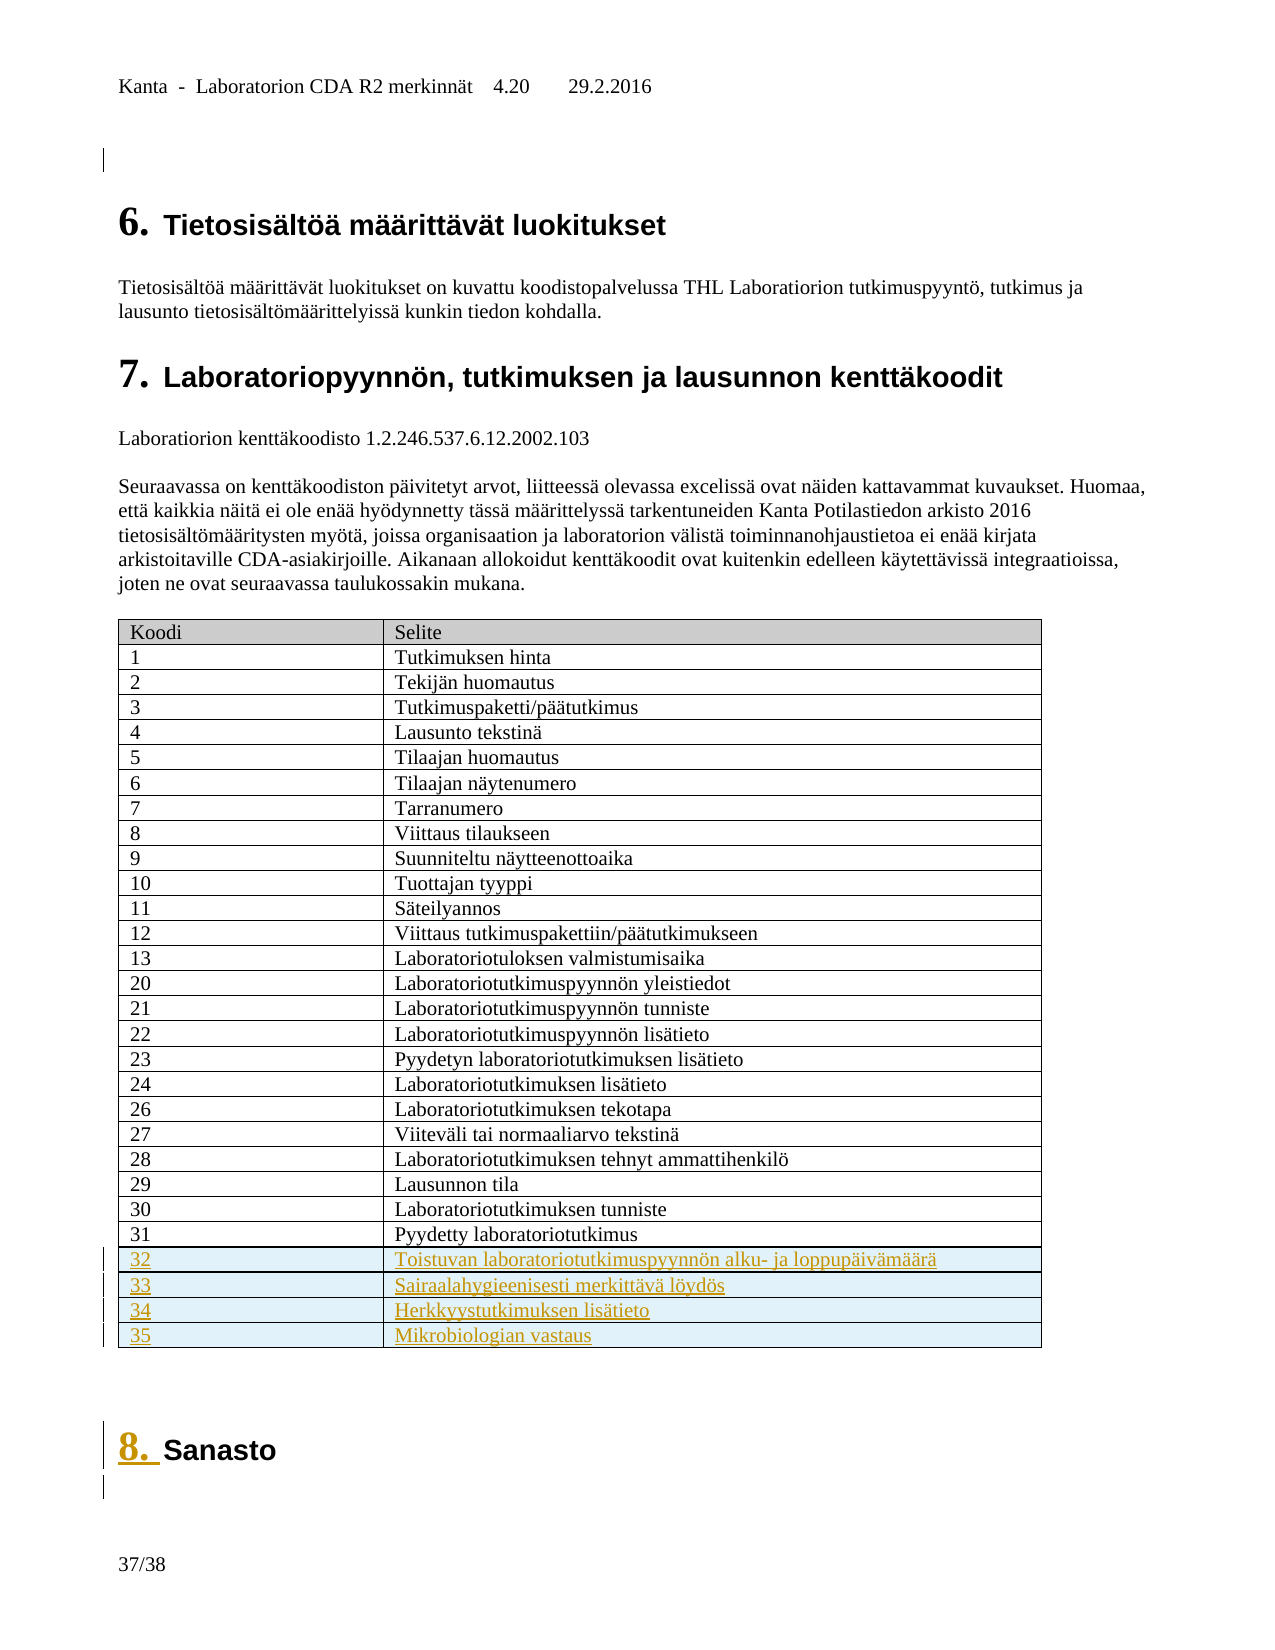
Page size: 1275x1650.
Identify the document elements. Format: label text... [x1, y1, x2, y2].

table_cell Lausunto tekstinä [384, 720, 1041, 744]
table_cell Tutkimuksen hinta [384, 645, 1041, 669]
subtitle Sanasto [118, 1421, 1157, 1469]
table_cell Viittaus tilaukseen [384, 821, 1041, 845]
table_cell 9 [119, 846, 383, 870]
table_cell Laboratoriotutkimuspyynnön yleistiedot [384, 971, 1041, 995]
text Laboratiorion kenttäkoodisto 1.2.246.537.6.12.2002.103 [118, 426, 1157, 450]
table_cell Laboratoriotutkimuspyynnön tunniste [384, 996, 1041, 1020]
table_cell Laboratoriotutkimuksen tehnyt ammattihenkilö [384, 1147, 1041, 1171]
table_cell 21 [119, 996, 383, 1020]
table_cell Lausunnon tila [384, 1172, 1041, 1196]
table_cell Viittaus tutkimuspakettiin/päätutkimukseen [384, 921, 1041, 945]
table_cell 6 [119, 770, 383, 794]
table_cell 24 [119, 1072, 383, 1096]
table_cell 8 [119, 821, 383, 845]
table_cell Tuottajan tyyppi [384, 871, 1041, 895]
text Seuraavassa on kenttäkoodiston päivitetyt arvot, liitteessä olevassa excelissä ovat näiden kattavammat kuvaukset. Huomaa, että kaikkia näitä ei ole enää hyödynnetty tässä määrittelyssä tarkentuneiden Kanta Potilastiedon arkisto 2016 tietosisältömääritysten myötä, joissa organisaation ja laboratorion välistä toiminnanohjaustietoa ei enää kirjata arkistoitaville CDA-asiakirjoille. Aikanaan allokoidut kenttäkoodit ovat kuitenkin edelleen käytettävissä integraatioissa, joten ne ovat seuraavassa taulukossakin mukana. [118, 474, 1157, 595]
table_cell Laboratoriotuloksen valmistumisaika [384, 946, 1041, 970]
table_cell 3 [119, 695, 383, 719]
table_cell 5 [119, 745, 383, 769]
table_cell 12 [119, 921, 383, 945]
table_cell 31 [119, 1222, 383, 1246]
table_cell Säteilyannos [384, 896, 1041, 920]
table_cell 30 [119, 1197, 383, 1221]
table_cell 4 [119, 720, 383, 744]
subtitle Tietosisältöä määrittävät luokitukset [118, 197, 1157, 244]
table_cell Tilaajan huomautus [384, 745, 1041, 769]
table_cell Laboratoriotutkimuksen tekotapa [384, 1097, 1041, 1121]
table_cell 20 [119, 971, 383, 995]
text Tietosisältöä määrittävät luokitukset on kuvattu koodistopalvelussa THL Laboratiorion tutkimuspyyntö, tutkimus ja lausunto tietosisältömäärittelyissä kunkin tiedon kohdalla. [118, 275, 1157, 323]
table_header Koodi [119, 620, 383, 644]
table_cell Pyydetyn laboratoriotutkimuksen lisätieto [384, 1047, 1041, 1071]
table_cell 23 [119, 1047, 383, 1071]
table_cell Pyydetty laboratoriotutkimus [384, 1222, 1041, 1246]
table_cell 11 [119, 896, 383, 920]
table_cell Tilaajan näytenumero [384, 770, 1041, 794]
table_cell 27 [119, 1122, 383, 1146]
table_cell 22 [119, 1021, 383, 1046]
table_cell 26 [119, 1097, 383, 1121]
table_cell Laboratoriotutkimuksen tunniste [384, 1197, 1041, 1221]
table_cell 2 [119, 670, 383, 694]
table_cell Tutkimuspaketti/päätutkimus [384, 695, 1041, 719]
table_cell Tarranumero [384, 796, 1041, 819]
table_cell Laboratoriotutkimuspyynnön lisätieto [384, 1021, 1041, 1046]
table_cell Viiteväli tai normaaliarvo tekstinä [384, 1122, 1041, 1146]
table_header Selite [384, 620, 1041, 644]
table_cell Laboratoriotutkimuksen lisätieto [384, 1072, 1041, 1096]
table_cell 10 [119, 871, 383, 895]
table_cell Tekijän huomautus [384, 670, 1041, 694]
table_cell 7 [119, 796, 383, 819]
table_cell Suunniteltu näytteenottoaika [384, 846, 1041, 870]
table_cell 13 [119, 946, 383, 970]
table_cell 29 [119, 1172, 383, 1196]
table_cell 28 [119, 1147, 383, 1171]
table_cell 1 [119, 645, 383, 669]
subtitle Laboratoriopyynnön, tutkimuksen ja lausunnon kenttäkoodit [118, 348, 1157, 396]
